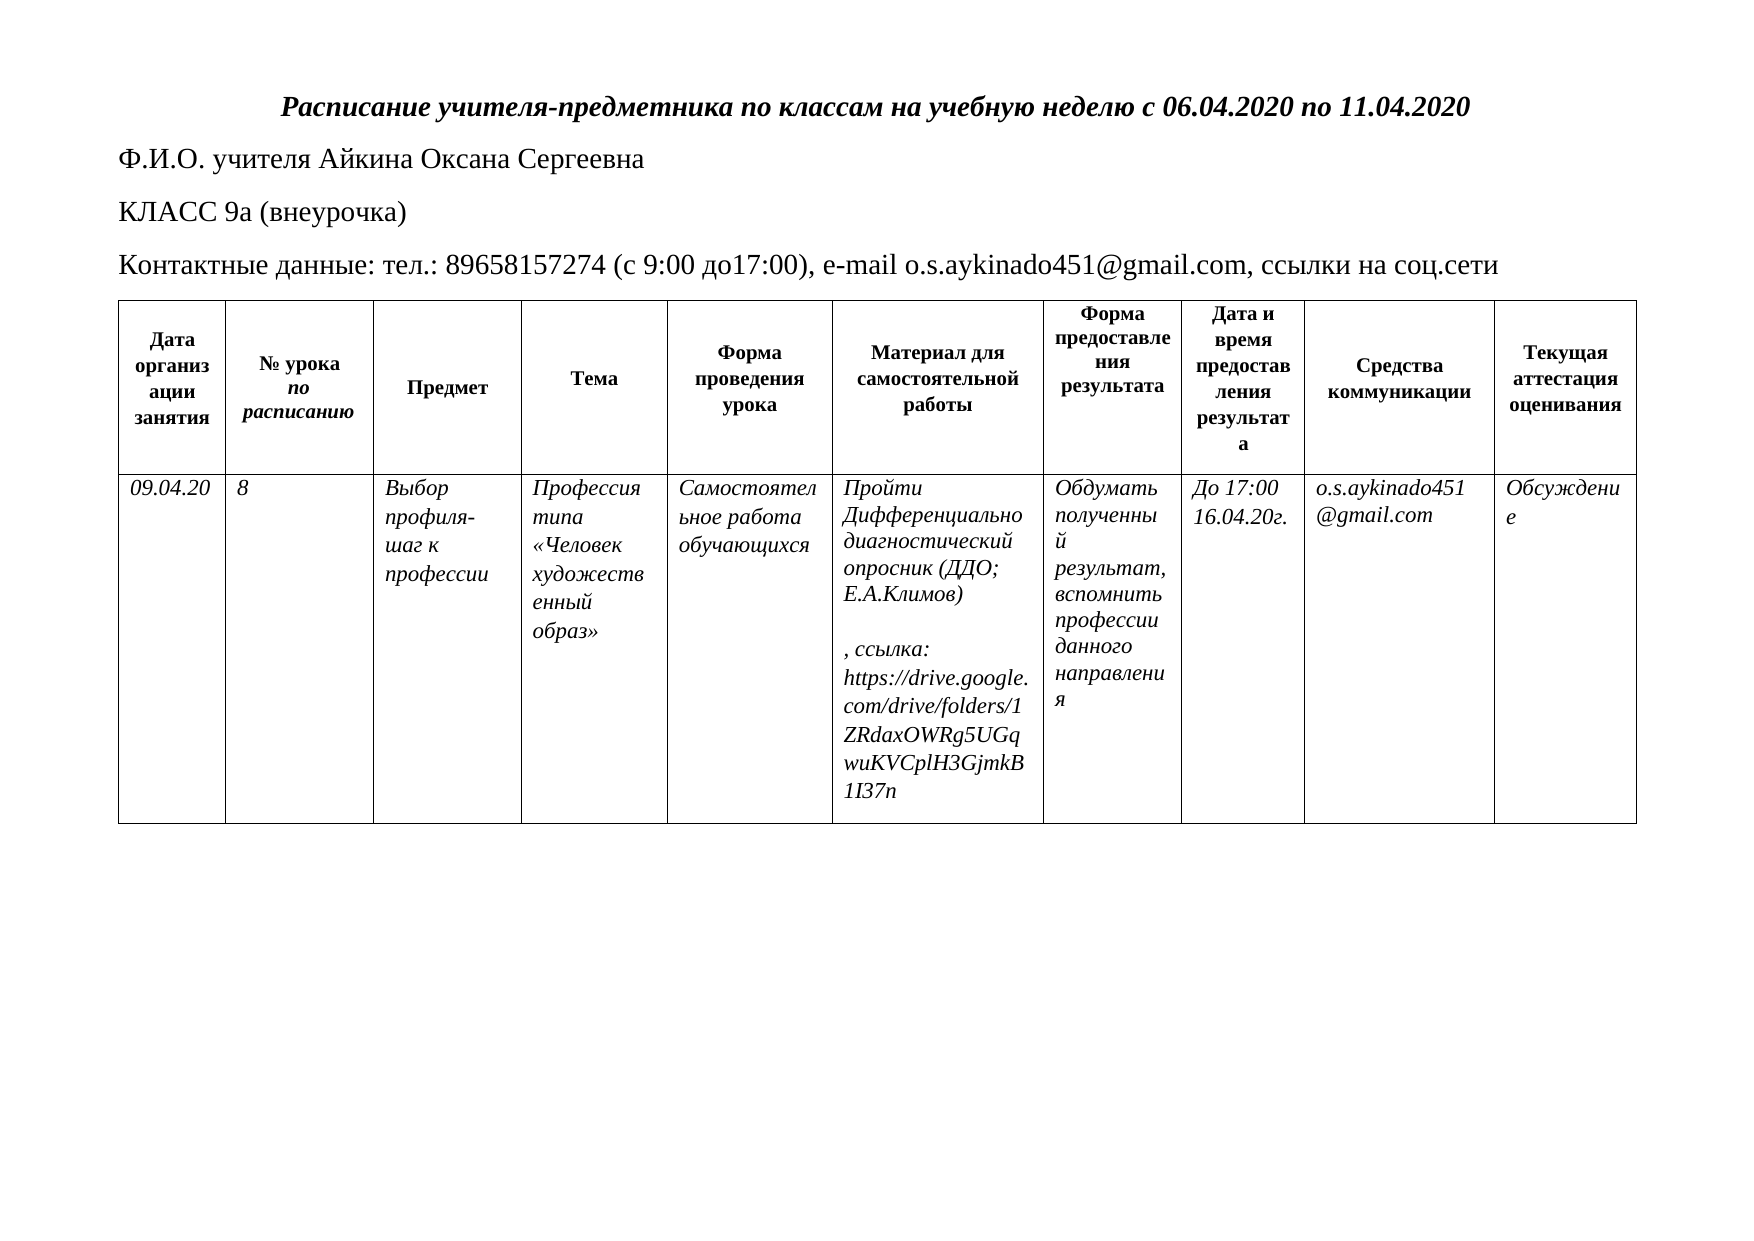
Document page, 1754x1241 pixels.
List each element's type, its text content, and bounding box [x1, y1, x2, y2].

table_cell 8 [226, 475, 373, 823]
table_header Предмет [374, 301, 521, 473]
table_cell 09.04.20 [119, 475, 225, 823]
table_cell Обсуждение [1495, 475, 1636, 823]
table_cell Обдумать полученный результат, вспомнить профессии данного направления [1044, 475, 1181, 823]
table_cell Самостоятельное работа обучающихся [668, 475, 832, 823]
table_header Форма проведения урока [668, 301, 832, 473]
table_cell До 17:00 16.04.20г. [1182, 475, 1304, 823]
table_header № урока по расписанию [226, 301, 373, 473]
table_header Материал для самостоятельной работы [833, 301, 1043, 473]
text Ф.И.О. учителя Айкина Оксана Сергеевна [118, 141, 1636, 175]
table_cell Профессия типа «Человек художественный образ» [522, 475, 667, 823]
table_header Дата и время предоставления результата [1182, 301, 1304, 473]
table_cell o.s.aykinado451@gmail.com [1305, 475, 1494, 823]
text Расписание учителя-предметника по классам на учебную неделю с 06.04.2020 по 11.04.2020 [118, 89, 1636, 122]
text Контактные данные: тел.: 89658157274 (с 9:00 до17:00), e-mail o.s.aykinado451@gmail.com, ссылки на соц.сети [118, 247, 1636, 281]
text КЛАСС 9а (внеурочка) [118, 194, 1636, 228]
table_header Текущая аттестация оценивания [1495, 301, 1636, 473]
table_header Дата организации занятия [119, 301, 225, 473]
table_header Средства коммуникации [1305, 301, 1494, 473]
table_header Тема [522, 301, 667, 473]
table_cell Выбор профиля-шаг к профессии [374, 475, 521, 823]
table_cell Пройти Дифференциально диагностический опросник (ДДО; Е.А.Климов) , ссылка: https://drive.google.com/drive/folders/1ZRdaxOWRg5UGqwuKVCplH3GjmkB1I37n [833, 475, 1043, 823]
table_header Форма предоставления результата [1044, 301, 1181, 473]
